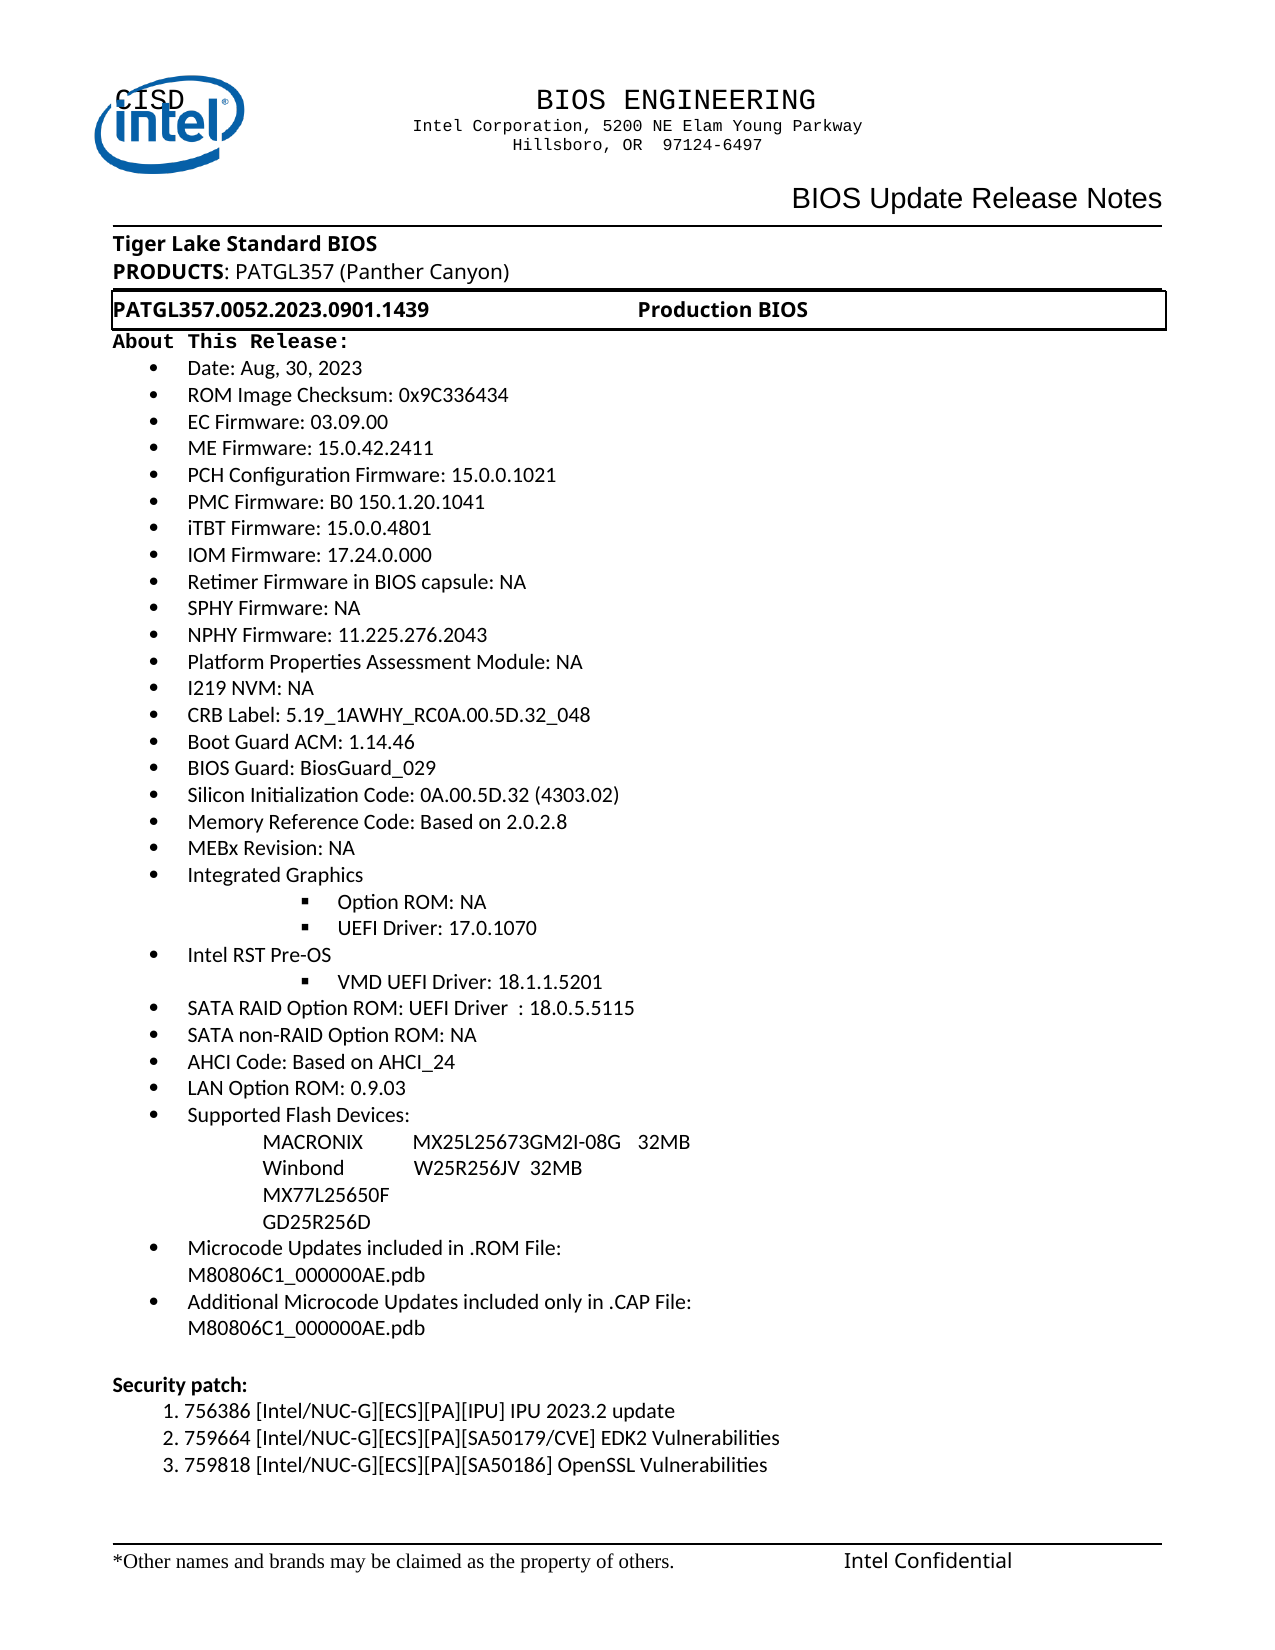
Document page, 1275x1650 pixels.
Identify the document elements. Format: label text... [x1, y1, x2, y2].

list NPHY Firmware: 11.225.276.2043 [150, 621, 1162, 648]
text MX77L25650F [187, 1181, 1162, 1208]
list UEFI Driver: 17.0.1070 [300, 914, 1162, 941]
text GD25R256D [187, 1208, 1162, 1234]
list Memory Reference Code: Based on 2.0.2.8 [150, 808, 1162, 834]
list ME Firmware: 15.0.42.2411 [150, 434, 1162, 461]
text Winbond W25R256JV 32MB [262, 1154, 1162, 1181]
list IOM Firmware: 17.24.0.000 [150, 541, 1162, 568]
list Retimer Firmware in BIOS capsule: NA [150, 568, 1162, 594]
text About This Release: [112, 331, 1125, 354]
text Security patch: [112, 1371, 1162, 1398]
picture [93, 74, 245, 175]
list BIOS Guard: BiosGuard_029 [150, 754, 1162, 781]
list VMD UEFI Driver: 18.1.1.5201 [300, 968, 1162, 994]
list LAN Option ROM: 0.9.03 [150, 1074, 1162, 1101]
text BIOS Update Release Notes [112, 181, 1162, 214]
list Microcode Updates included in .ROM File: [150, 1234, 1162, 1261]
title CISD BIOS ENGINEERING [245, 85, 1162, 118]
list Option ROM: NA [300, 888, 1162, 914]
list Silicon Initialization Code: 0A.00.5D.32 (4303.02) [150, 781, 1162, 808]
list Integrated Graphics [150, 861, 1162, 888]
text MACRONIX MX25L25673GM2I-08G 32MB [262, 1128, 1162, 1154]
list ROM Image Checksum: 0x9C336434 [150, 381, 1162, 408]
list Supported Flash Devices: [150, 1101, 1162, 1128]
subtitle PATGL357.0052.2023.0901.1439 Production BIOS [113, 292, 1165, 328]
list PCH Configuration Firmware: 15.0.0.1021 [150, 461, 1162, 488]
text M80806C1_000000AE.pdb [150, 1261, 1162, 1288]
text 2. 759664 [Intel/NUC-G][ECS][PA][SA50179/CVE] EDK2 Vulnerabilities [162, 1424, 1162, 1451]
list Date: Aug, 30, 2023 [150, 354, 1162, 381]
list SATA non-RAID Option ROM: NA [150, 1021, 1162, 1048]
text M80806C1_000000AE.pdb [187, 1314, 1162, 1341]
list Boot Guard ACM: 1.14.46 [150, 728, 1162, 754]
list SPHY Firmware: NA [150, 594, 1162, 621]
list Intel RST Pre-OS [150, 941, 1162, 968]
text Intel Corporation, 5200 NE Elam Young Parkway Hillsboro, OR 97124-6497 [245, 118, 1162, 156]
list CRB Label: 5.19_1AWHY_RC0A.00.5D.32_048 [150, 701, 1162, 728]
list Platform Properties Assessment Module: NA [150, 648, 1162, 674]
list Additional Microcode Updates included only in .CAP File: [150, 1288, 1162, 1314]
text PRODUCTS: PATGL357 (Panther Canyon) [112, 253, 1162, 290]
list EC Firmware: 03.09.00 [150, 408, 1162, 434]
list SATA RAID Option ROM: UEFI Driver : 18.0.5.5115 [150, 994, 1162, 1021]
text Tiger Lake Standard BIOS [112, 226, 1162, 253]
text 3. 759818 [Intel/NUC-G][ECS][PA][SA50186] OpenSSL Vulnerabilities [162, 1451, 1162, 1478]
list PMC Firmware: B0 150.1.20.1041 [150, 488, 1162, 514]
list AHCI Code: Based on AHCI_24 [150, 1048, 1162, 1074]
list iTBT Firmware: 15.0.0.4801 [150, 514, 1162, 541]
list I219 NVM: NA [150, 674, 1162, 701]
text 1. 756386 [Intel/NUC-G][ECS][PA][IPU] IPU 2023.2 update [162, 1398, 1162, 1424]
list MEBx Revision: NA [150, 834, 1162, 861]
